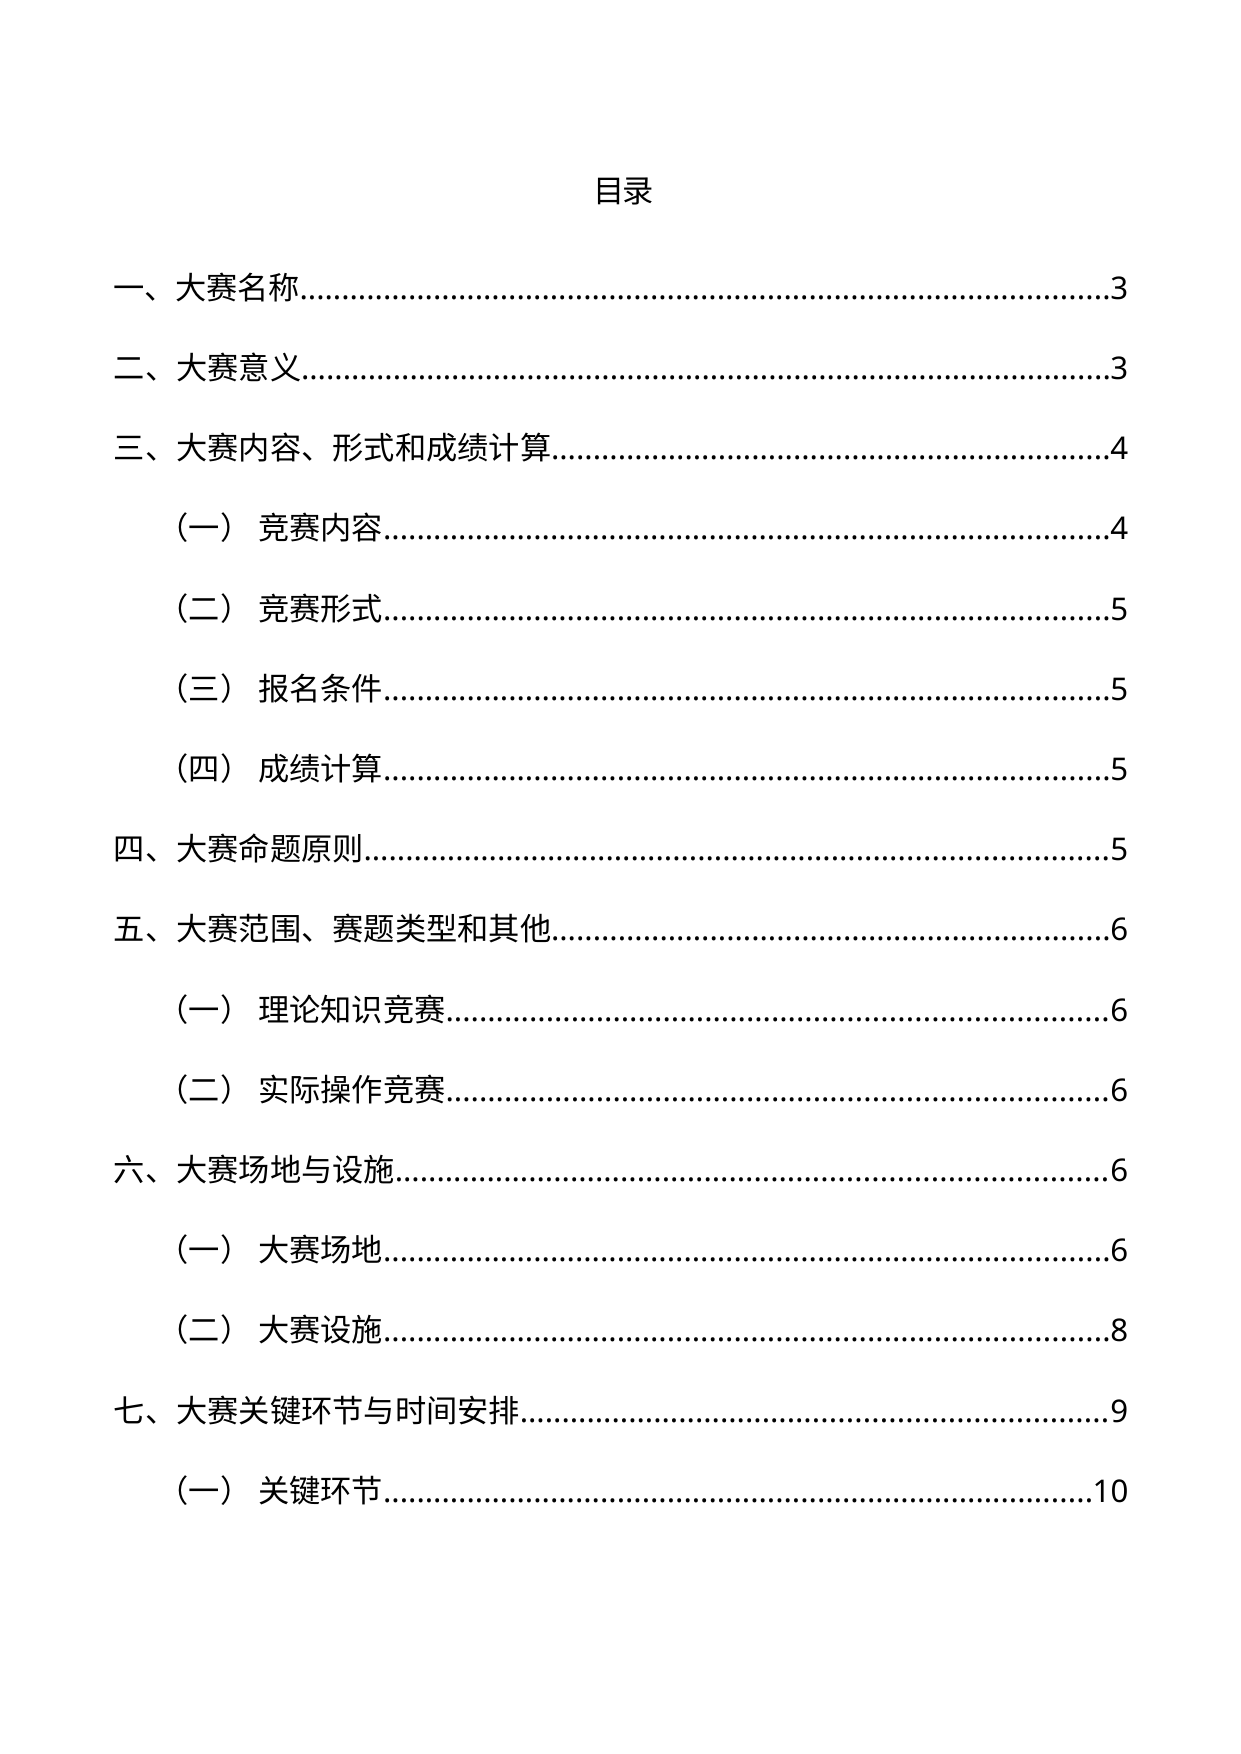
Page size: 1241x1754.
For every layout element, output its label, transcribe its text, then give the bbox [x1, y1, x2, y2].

text 目录 [113, 174, 1128, 210]
